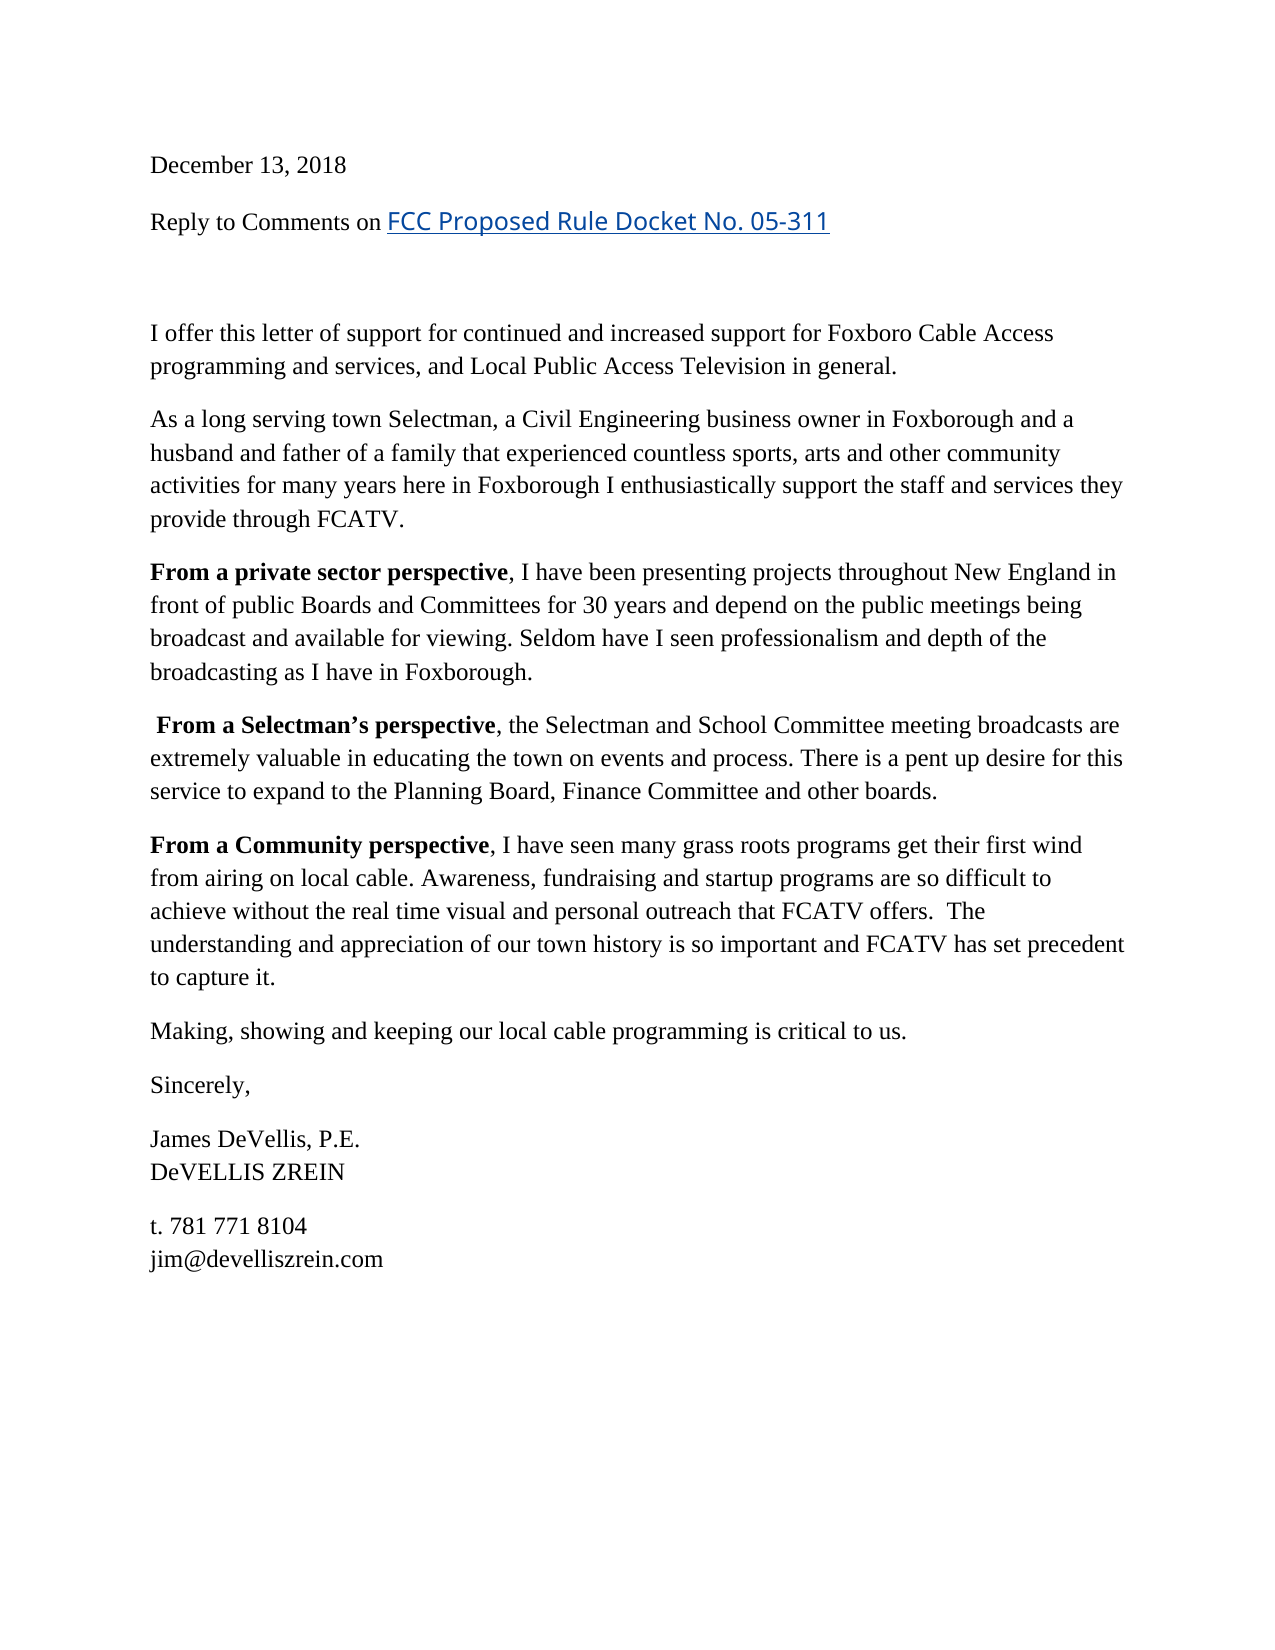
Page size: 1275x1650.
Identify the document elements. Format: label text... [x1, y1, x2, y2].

text As a long serving town Selectman, a Civil Engineering business owner in Foxborough and a husband and father of a family that experienced countless sports, arts and other community activities for many years here in Foxborough I enthusiastically support the staff and services they provide through FCATV. [150, 404, 1125, 532]
text December 13, 2018 [150, 150, 1125, 179]
text From a Community perspective, I have seen many grass roots programs get their first wind from airing on local cable. Awareness, fundraising and startup programs are so difficult to achieve without the real time visual and personal outreach that FCATV offers. The understanding and appreciation of our town history is so important and FCATV has set precedent to capture it. [150, 830, 1125, 991]
text Reply to Comments on FCC Proposed Rule Docket No. 05-311 [150, 204, 1125, 238]
text t. 781 771 8104 jim@develliszrein.com [150, 1211, 1125, 1273]
text Sincerely, [150, 1070, 1125, 1099]
text From a Selectman’s perspective, the Selectman and School Committee meeting broadcasts are extremely valuable in educating the town on events and process. There is a pent up desire for this service to expand to the Planning Board, Finance Committee and other boards. [150, 710, 1125, 805]
text Making, showing and keeping our local cable programming is critical to us. [150, 1016, 1125, 1045]
text James DeVellis, P.E. DeVELLIS ZREIN [150, 1124, 1125, 1186]
text From a private sector perspective, I have been presenting projects throughout New England in front of public Boards and Committees for 30 years and depend on the public meetings being broadcast and available for viewing. Seldom have I seen professionalism and depth of the broadcasting as I have in Foxborough. [150, 557, 1125, 685]
text I offer this letter of support for continued and increased support for Foxboro Cable Access programming and services, and Local Public Access Television in general. [150, 318, 1125, 379]
